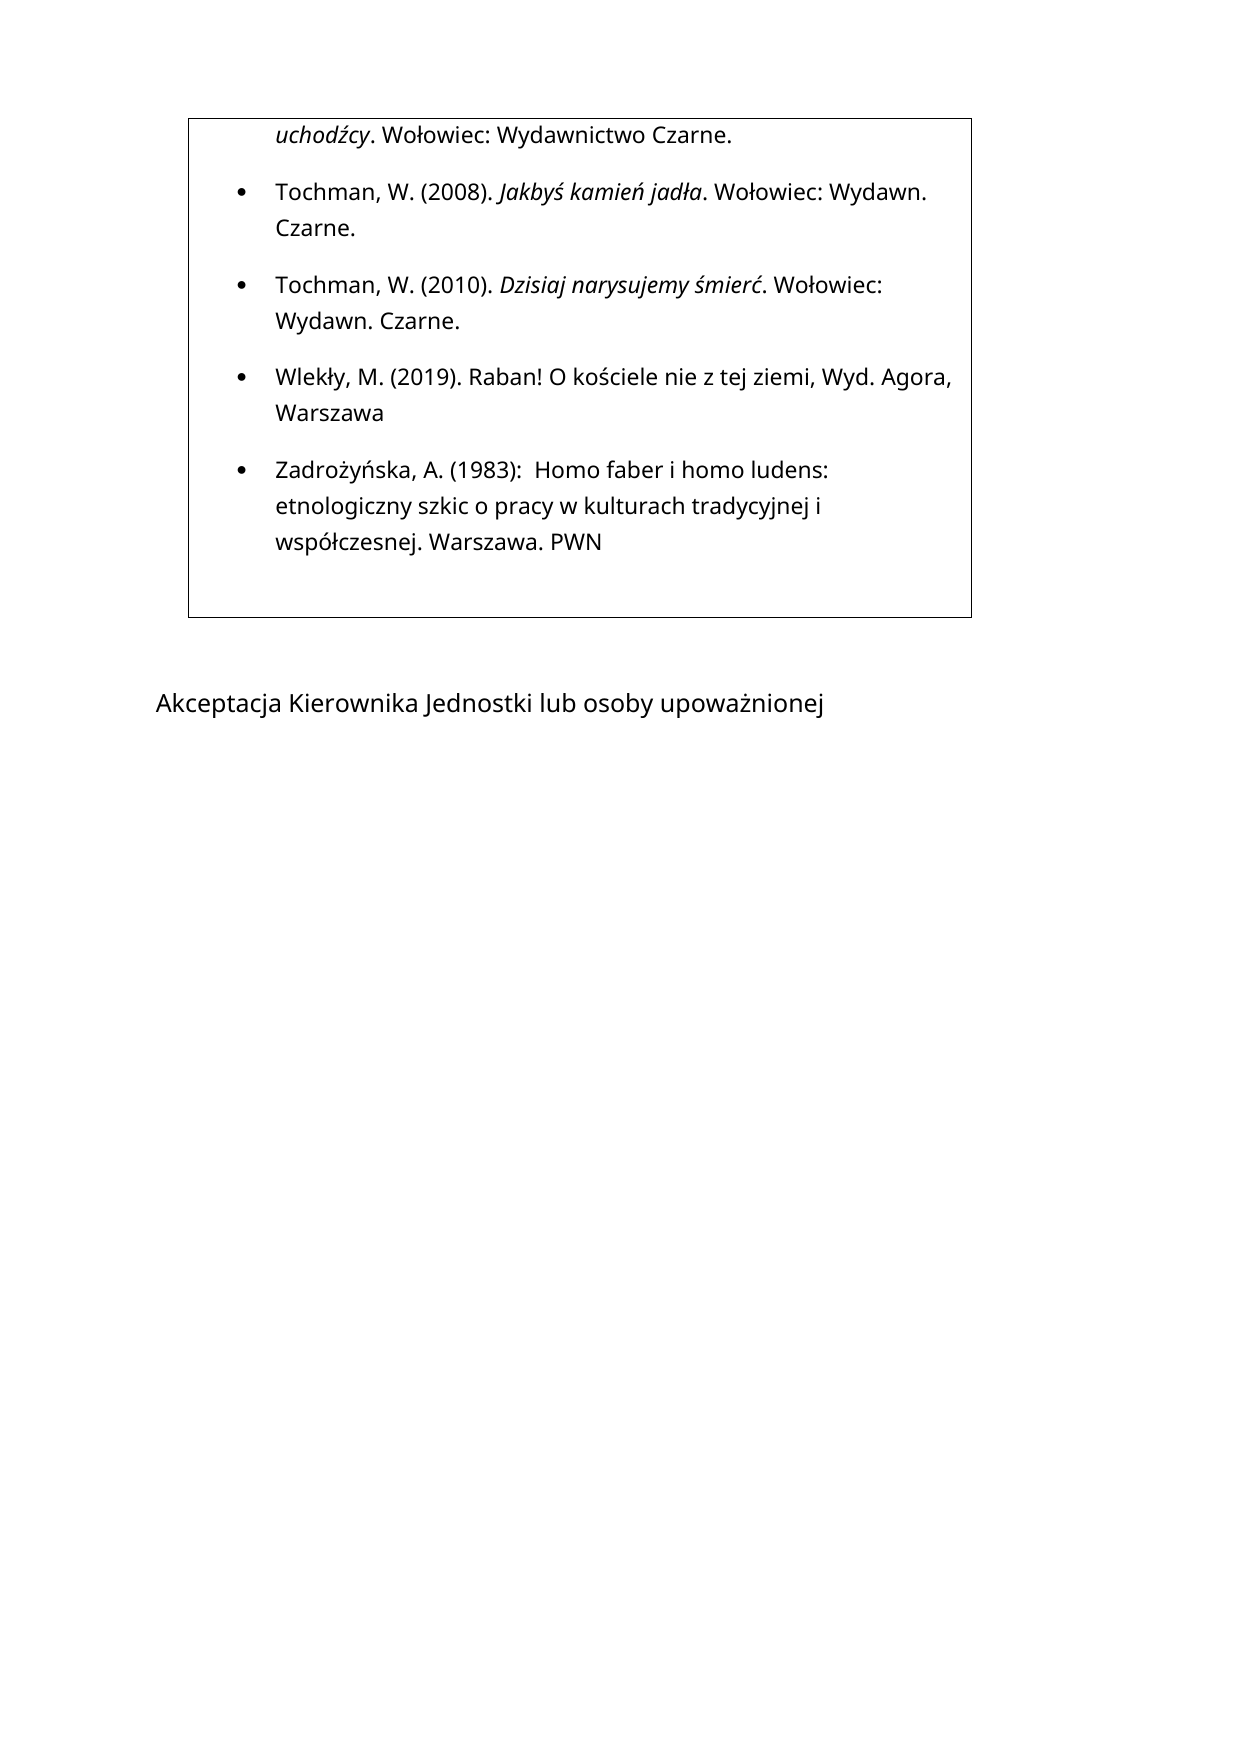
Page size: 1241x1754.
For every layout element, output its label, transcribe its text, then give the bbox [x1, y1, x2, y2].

text Akceptacja Kierownika Jednostki lub osoby upoważnionej [156, 686, 1122, 720]
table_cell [189, 119, 971, 617]
